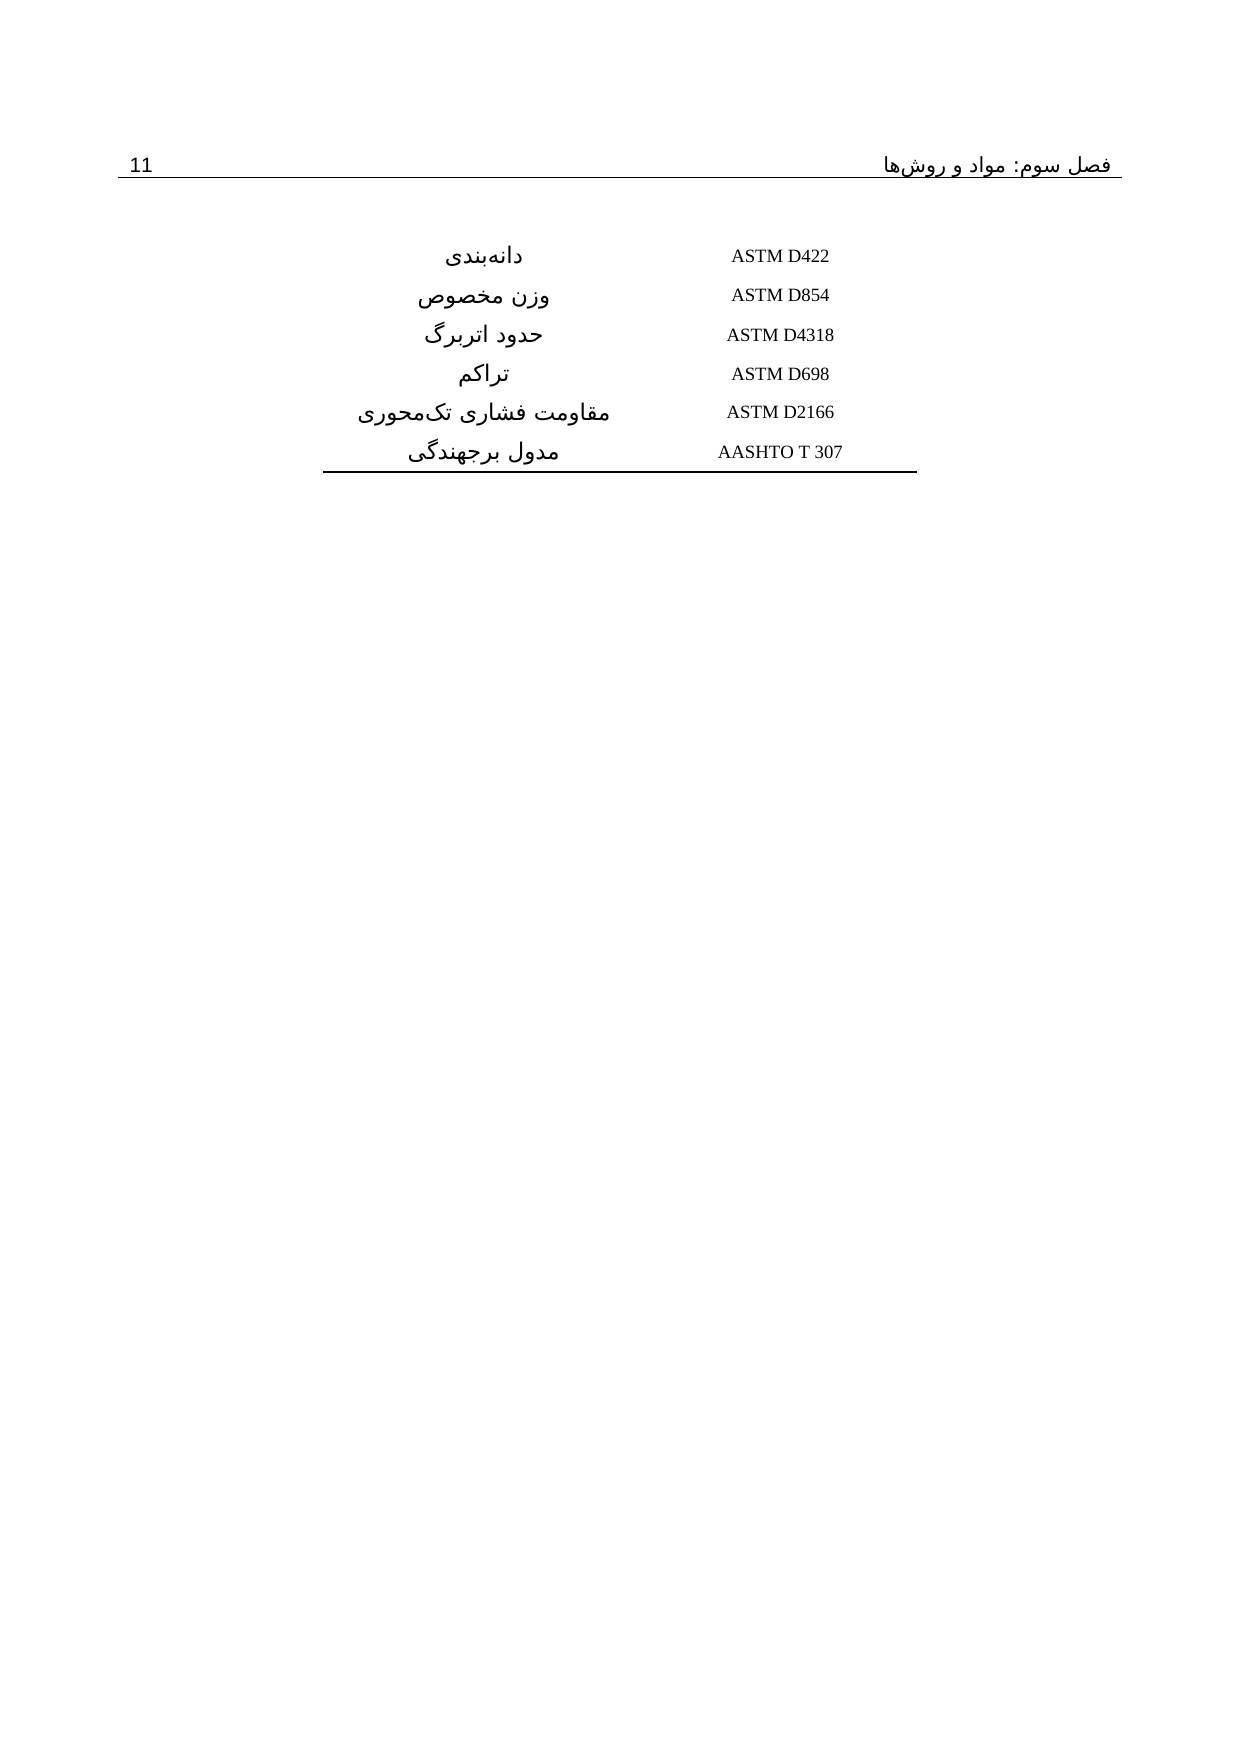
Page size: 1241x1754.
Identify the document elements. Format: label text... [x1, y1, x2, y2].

table_cell حدود اتربرگ [323, 315, 644, 354]
table_cell ASTM D698 [644, 354, 917, 393]
table_cell تراکم [323, 354, 644, 393]
table_cell مقاومت فشاری تک‌محوری [323, 393, 644, 431]
table_cell مدول برجهندگی [323, 431, 644, 471]
table_cell ASTM D854 [644, 275, 917, 315]
table_cell AASHTO T 307 [644, 431, 917, 471]
table_cell ASTM D422 [644, 235, 917, 275]
table_cell ASTM D2166 [644, 393, 917, 431]
table_cell ASTM D4318 [644, 315, 917, 354]
table_cell وزن مخصوص [323, 275, 644, 315]
table_cell دانه‌بندی [323, 235, 644, 275]
